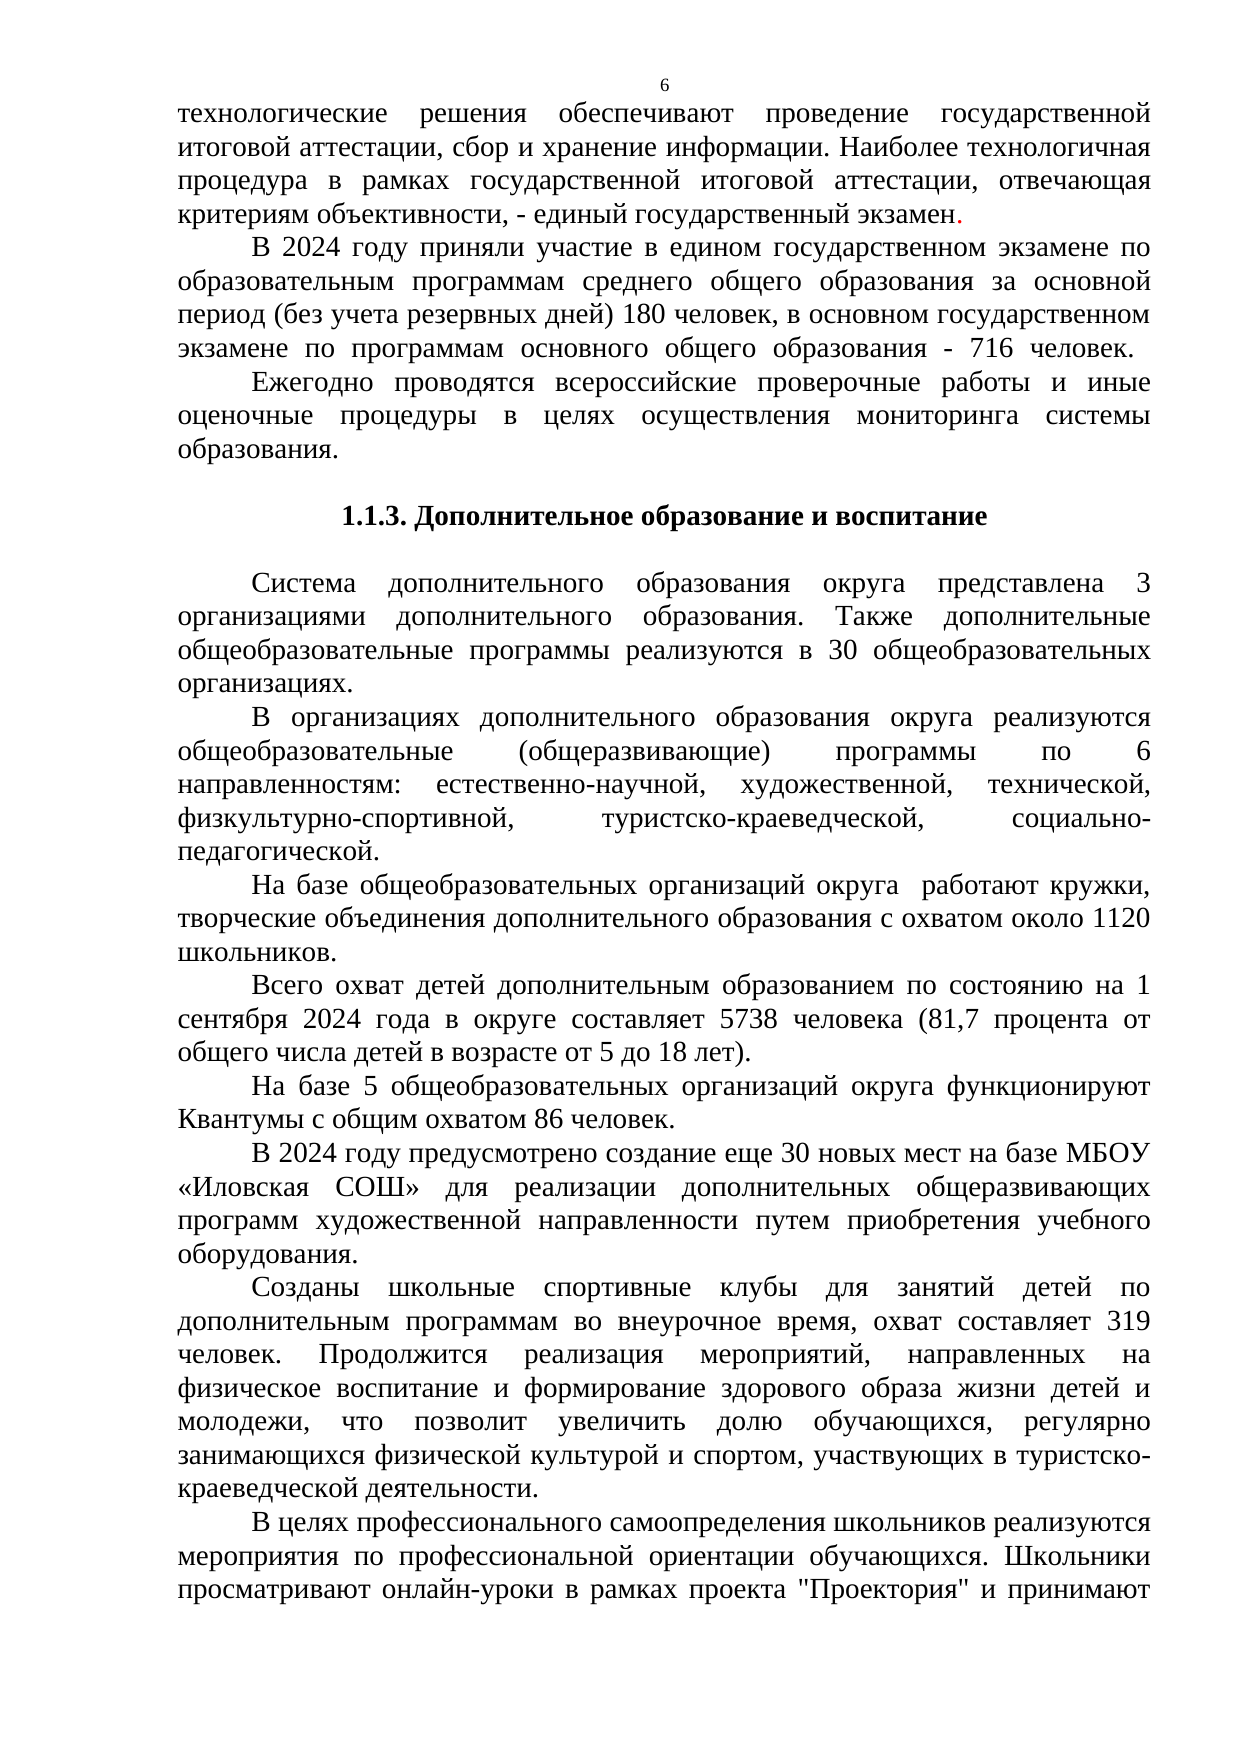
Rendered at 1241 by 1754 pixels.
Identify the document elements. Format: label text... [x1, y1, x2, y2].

text В 2024 году приняли участие в едином государственном экзамене по образовательным программам среднего общего образования за основной период (без учета резервных дней) 180 человек, в основном государственном экзамене по программам основного общего образования - 716 человек. Ежегодно проводятся всероссийские проверочные работы и иные оценочные процедуры в целях осуществления мониторинга системы образования. [177, 229, 1152, 464]
text Созданы школьные спортивные клубы для занятий детей по дополнительным программам во внеурочное время, охват составляет 319 человек. Продолжится реализация мероприятий, направленных на физическое воспитание и формирование здорового образа жизни детей и молодежи, что позволит увеличить долю обучающихся, регулярно занимающихся физической культурой и спортом, участвующих в туристско-краеведческой деятельности. [177, 1269, 1152, 1504]
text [177, 1504, 1152, 1605]
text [177, 95, 1152, 229]
text На базе 5 общеобразовательных организаций округа функционируют Квантумы с общим охватом 86 человек. [177, 1068, 1152, 1135]
text На базе общеобразовательных организаций округа работают кружки, творческие объединения дополнительного образования с охватом около 1120 школьников. [177, 867, 1152, 967]
text В 2024 году предусмотрено создание еще 30 новых мест на базе МБОУ «Иловская СОШ» для реализации дополнительных общеразвивающих программ художественной направленности путем приобретения учебного оборудования. [177, 1135, 1152, 1269]
text Всего охват детей дополнительным образованием по состоянию на 1 сентября 2024 года в округе составляет 5738 человека (81,7 процента от общего числа детей в возрасте от 5 до 18 лет). [177, 967, 1152, 1068]
text Система дополнительного образования округа представлена 3 организациями дополнительного образования. Также дополнительные общеобразовательные программы реализуются в 30 общеобразовательных организациях. [177, 565, 1152, 699]
title 1.1.3. Дополнительное образование и воспитание [177, 498, 1152, 531]
text В организациях дополнительного образования округа реализуются общеобразовательные (общеразвивающие) программы по 6 направленностям: естественно-научной, художественной, технической, физкультурно-спортивной, туристско-краеведческой, социально-педагогической. [177, 699, 1152, 867]
